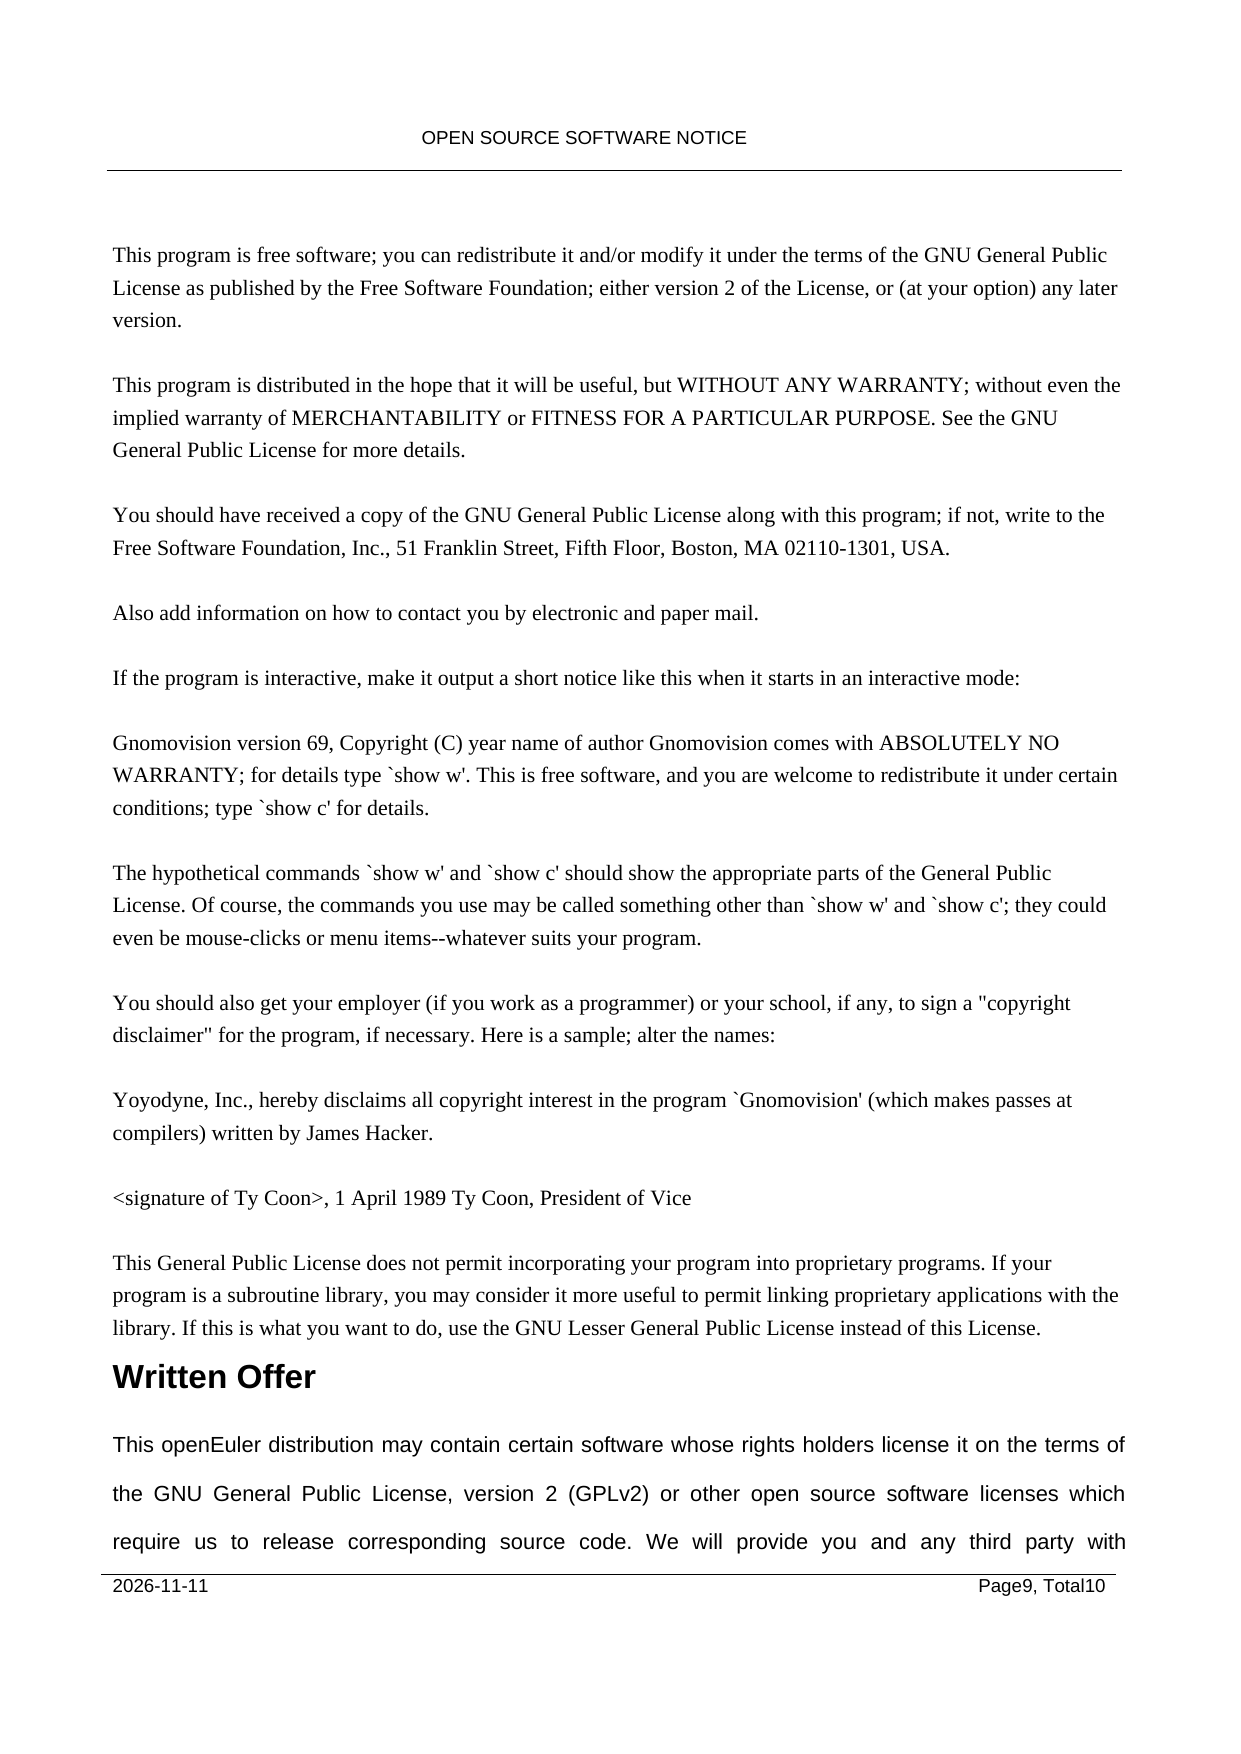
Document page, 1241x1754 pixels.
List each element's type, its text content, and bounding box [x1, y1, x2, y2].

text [112, 1428, 1128, 1558]
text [112, 206, 1128, 1344]
text Written Offer [112, 1344, 1128, 1409]
